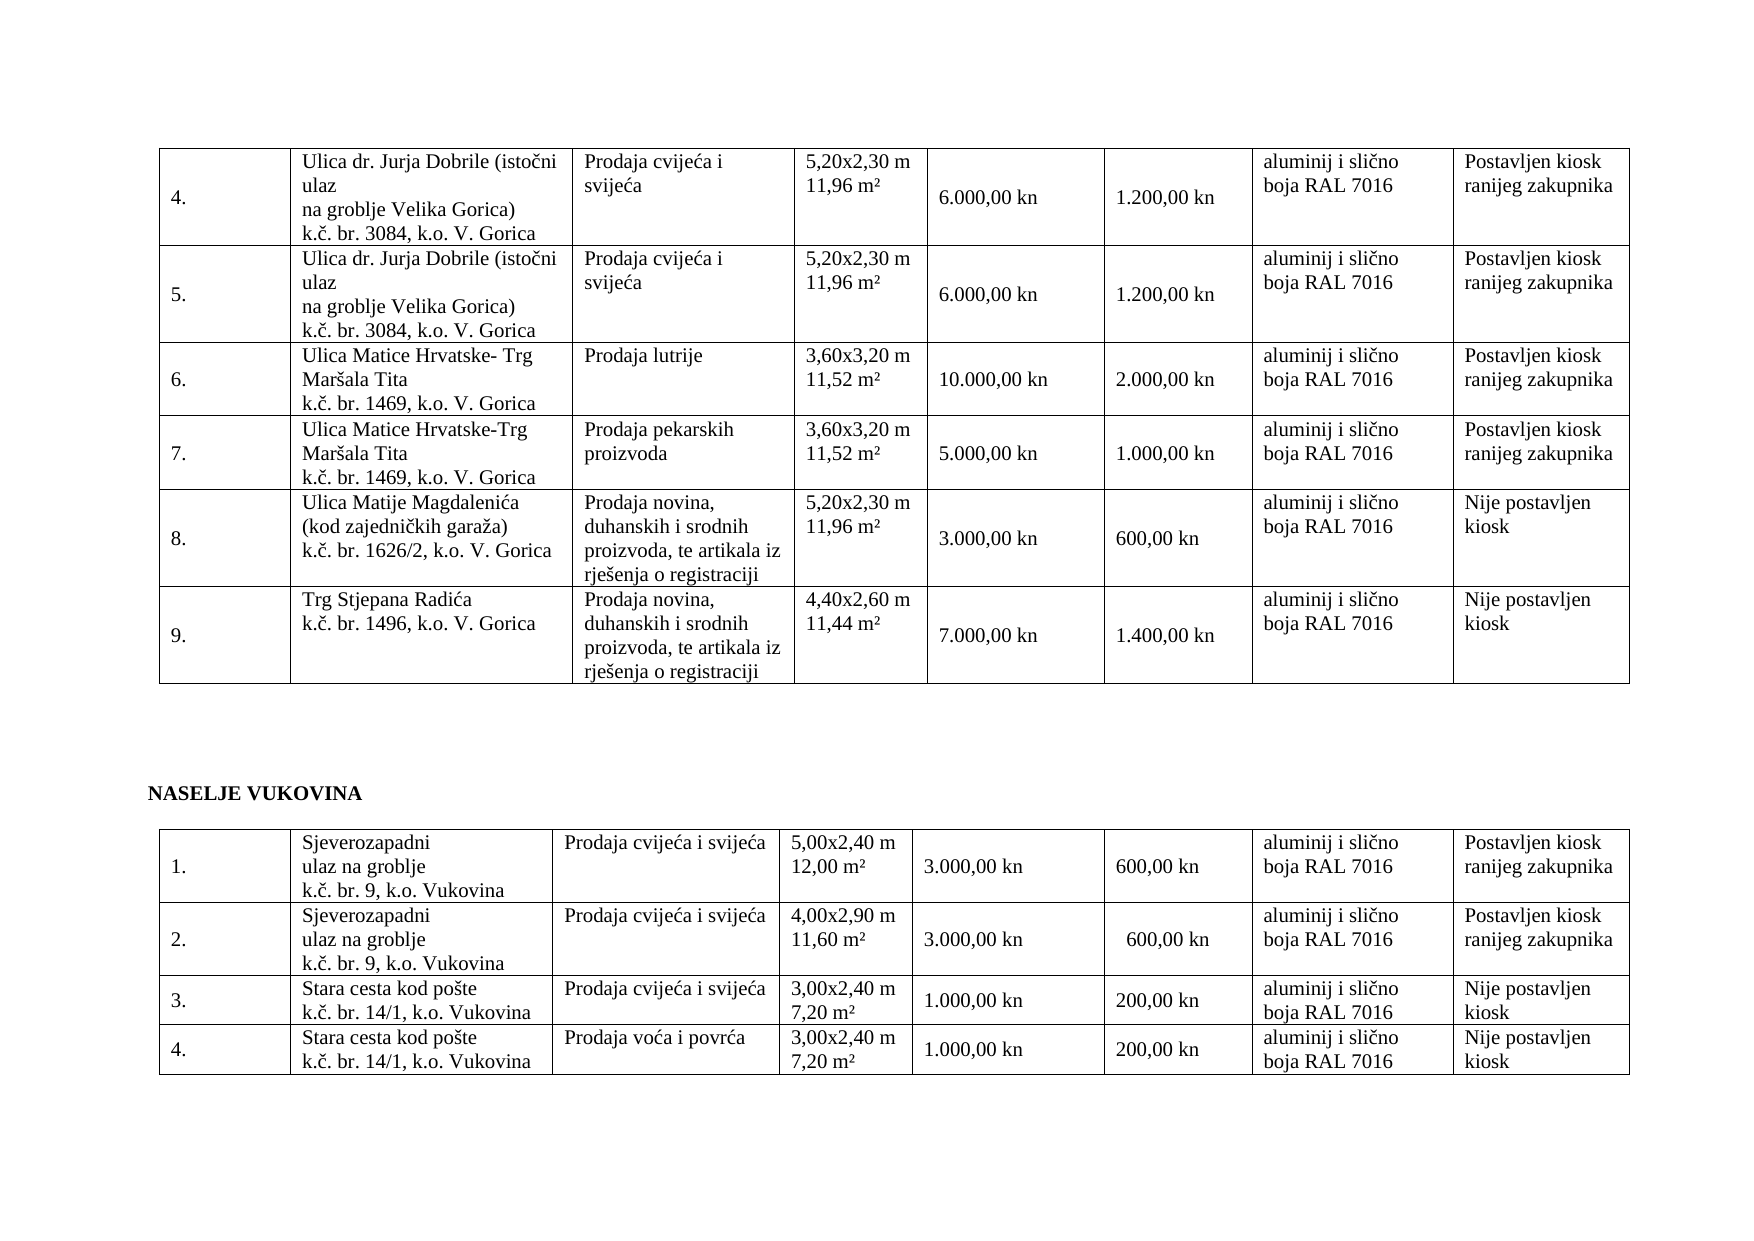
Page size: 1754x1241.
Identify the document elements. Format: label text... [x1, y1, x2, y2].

table_cell Nije postavljen kiosk [1454, 1025, 1629, 1073]
table_cell aluminij i slično boja RAL 7016 [1253, 246, 1453, 342]
table_cell Ulica dr. Jurja Dobrile (istočni ulaz na groblje Velika Gorica) k.č. br. 3084, k.o. V. Gorica [291, 149, 572, 245]
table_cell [1454, 149, 1629, 245]
table_cell Prodaja cvijeća i svijeća [573, 149, 794, 245]
table_cell 3,60x3,20 m [795, 343, 927, 415]
table_cell 1.400,00 kn [1105, 587, 1252, 683]
table_cell 5. [160, 246, 290, 342]
table_cell 4,00x2,90 m [780, 903, 912, 975]
table_cell Prodaja cvijeća i svijeća [553, 976, 779, 1024]
table_cell 7. [160, 416, 290, 489]
table_cell Prodaja novina, duhanskih i srodnih proizvoda, te artikala iz rješenja o registraciji [573, 490, 794, 586]
table_cell 1.200,00 kn [1105, 246, 1252, 342]
table_cell Ulica dr. Jurja Dobrile (istočni ulaz na groblje Velika Gorica) k.č. br. 3084, k.o. V. Gorica [291, 246, 572, 342]
table_cell 5,20x2,30 m [795, 149, 927, 245]
table_header aluminij i slično boja RAL 7016 [1253, 830, 1453, 902]
table_header Prodaja cvijeća i svijeća [553, 830, 779, 902]
table_cell 200,00 kn [1105, 976, 1252, 1024]
table_cell 6. [160, 343, 290, 415]
table_cell 6.000,00 kn [928, 246, 1104, 342]
table_cell Sjeverozapadni ulaz na groblje k.č. br. 9, k.o. Vukovina [291, 903, 552, 975]
table_cell 9. [160, 587, 290, 683]
table_cell Postavljen kiosk ranijeg zakupnika [1454, 246, 1629, 342]
table_cell Nije postavljen kiosk [1454, 490, 1629, 586]
table_cell 3.000,00 kn [928, 490, 1104, 586]
table_cell 1.200,00 kn [1105, 149, 1252, 245]
table_cell 1.000,00 kn [913, 976, 1104, 1024]
table_cell Prodaja novina, duhanskih i srodnih proizvoda, te artikala iz rješenja o registraciji [573, 587, 794, 683]
table_cell 2.000,00 kn [1105, 343, 1252, 415]
table_header Sjeverozapadni ulaz na groblje k.č. br. 9, k.o. Vukovina [291, 830, 552, 902]
table_cell aluminij i slično boja RAL 7016 [1253, 416, 1453, 489]
table_cell aluminij i slično boja RAL 7016 [1253, 343, 1453, 415]
table_cell Postavljen kiosk ranijeg zakupnika [1454, 903, 1629, 975]
table_cell 200,00 kn [1105, 1025, 1252, 1073]
table_header Postavljen kiosk ranijeg zakupnika [1454, 830, 1629, 902]
table_cell Prodaja voća i povrća [553, 1025, 779, 1073]
table_cell Prodaja pekarskih proizvoda [573, 416, 794, 489]
table_cell 600,00 kn [1105, 903, 1252, 975]
table_cell Postavljen kiosk ranijeg zakupnika [1454, 343, 1629, 415]
table_cell 5.000,00 kn [928, 416, 1104, 489]
table_cell 6.000,00 kn [928, 149, 1104, 245]
table_cell Ulica Matice Hrvatske- Trg Maršala Tita k.č. br. 1469, k.o. V. Gorica [291, 343, 572, 415]
table_cell Postavljen kiosk ranijeg zakupnika [1454, 416, 1629, 489]
table_cell 3.000,00 kn [913, 903, 1104, 975]
table_cell 3,00x2,40 m [780, 976, 912, 1024]
table_cell 4. [160, 149, 290, 245]
table_cell 3,60x3,20 m [795, 416, 927, 489]
table_cell aluminij i slično boja RAL 7016 [1253, 1025, 1453, 1073]
table_cell aluminij i slično boja RAL 7016 [1253, 490, 1453, 586]
table_cell 1.000,00 kn [1105, 416, 1252, 489]
table_cell 3. [160, 976, 290, 1024]
table_header 600,00 kn [1105, 830, 1252, 902]
table_cell Nije postavljen kiosk [1454, 587, 1629, 683]
table_cell aluminij i slično boja RAL 7016 [1253, 903, 1453, 975]
table_cell 5,20x2,30 m 11,96 m² [795, 490, 927, 586]
table_header 3.000,00 kn [913, 830, 1104, 902]
table_cell Stara cesta kod pošte k.č. br. 14/1, k.o. Vukovina [291, 1025, 552, 1073]
table_cell Trg Stjepana Radića k.č. br. 1496, k.o. V. Gorica [291, 587, 572, 683]
table_cell 8. [160, 490, 290, 586]
table_cell 10.000,00 kn [928, 343, 1104, 415]
table_header 5,00x2,40 m [780, 830, 912, 902]
table_cell 5,20x2,30 m [795, 246, 927, 342]
table_cell aluminij i slično boja RAL 7016 [1253, 587, 1453, 683]
table_cell Prodaja cvijeća i svijeća [553, 903, 779, 975]
table_cell Stara cesta kod pošte k.č. br. 14/1, k.o. Vukovina [291, 976, 552, 1024]
text NASELJE VUKOVINA [148, 781, 1606, 804]
table_cell Ulica Matije Magdalenića (kod zajedničkih garaža) k.č. br. 1626/2, k.o. V. Gorica [291, 490, 572, 586]
table_header 1. [160, 830, 290, 902]
table_cell 3,00x2,40 m [780, 1025, 912, 1073]
table_cell aluminij i slično boja RAL 7016 [1253, 976, 1453, 1024]
table_cell 600,00 kn [1105, 490, 1252, 586]
table_cell 1.000,00 kn [913, 1025, 1104, 1073]
table_cell 4. [160, 1025, 290, 1073]
table_cell Ulica Matice Hrvatske-Trg Maršala Tita k.č. br. 1469, k.o. V. Gorica [291, 416, 572, 489]
table_cell 7.000,00 kn [928, 587, 1104, 683]
table_cell Prodaja cvijeća i svijeća [573, 246, 794, 342]
table_cell 4,40x2,60 m 11,44 m² [795, 587, 927, 683]
table_cell 2. [160, 903, 290, 975]
table_cell aluminij i slično boja RAL 7016 [1253, 149, 1453, 245]
table_cell Nije postavljen kiosk [1454, 976, 1629, 1024]
table_cell Prodaja lutrije [573, 343, 794, 415]
